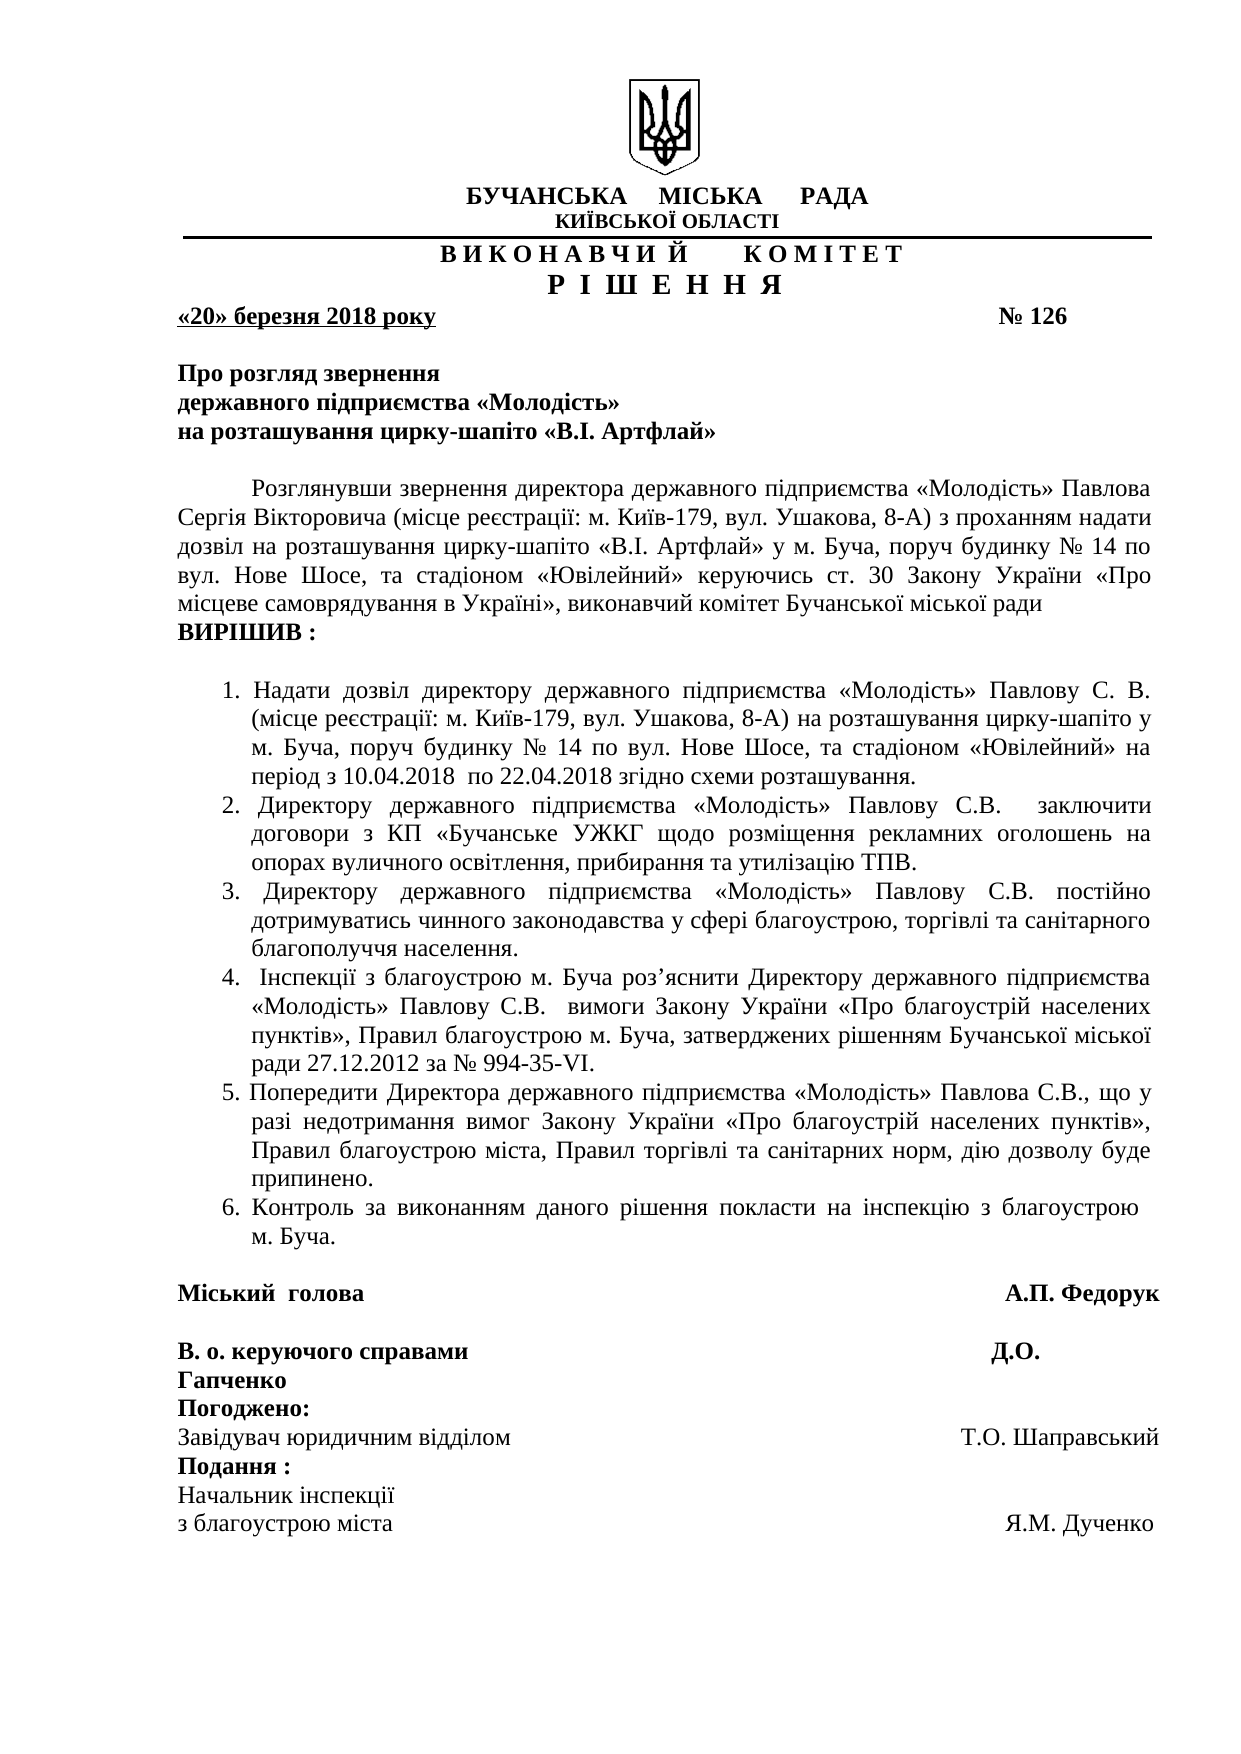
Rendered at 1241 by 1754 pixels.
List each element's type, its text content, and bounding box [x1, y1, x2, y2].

text 1. Надати дозвіл директору державного підприємства «Молодість» Павлову С. В. (місце реєстрації: м. Київ-179, вул. Ушакова, 8-А) на розташування цирку-шапіто у м. Буча, поруч будинку № 14 по вул. Нове Шосе, та стадіоном «Ювілейний» на період з 10.04.2018 по 22.04.2018 згідно схеми розташування. [222, 675, 1152, 790]
subtitle КИЇВСЬКОЇ ОБЛАСТІ [183, 209, 1152, 236]
subtitle Р І Ш Е Н Н Я [177, 267, 1152, 301]
text 5. Попередити Директора державного підприємства «Молодість» Павлова С.В., що у разі недотримання вимог Закону України «Про благоустрій населених пунктів», Правил благоустрою міста, Правил торгівлі та санітарних норм, дію дозволу буде припинено. [222, 1077, 1152, 1192]
text Завідувач юридичним відділом Т.О. Шаправський [177, 1422, 1160, 1451]
text 3. Директору державного підприємства «Молодість» Павлову С.В. постійно дотримуватись чинного законодавства у сфері благоустрою, торгівлі та санітарного благополуччя населення. [222, 876, 1152, 962]
text 2. Директору державного підприємства «Молодість» Павлову С.В. заключити договори з КП «Бучанське УЖКГ щодо розміщення рекламних оголошень на опорах вуличного освітлення, прибирання та утилізацію ТПВ. [222, 790, 1152, 876]
text ВИРІШИВ : [177, 617, 1123, 646]
text Про розгляд звернення [177, 358, 1152, 387]
text 4. Інспекції з благоустрою м. Буча роз’яснити Директору державного підприємства «Молодість» Павлову С.В. вимоги Закону України «Про благоустрій населених пунктів», Правил благоустрою м. Буча, затверджених рішенням Бучанської міської ради 27.12.2012 за № 994-35-VI. [222, 962, 1152, 1077]
text Міський голова А.П. Федорук [177, 1278, 1160, 1307]
text Розглянувши звернення директора державного підприємства «Молодість» Павлова Сергія Вікторовича (місце реєстрації: м. Київ-179, вул. Ушакова, 8-А) з проханням надати дозвіл на розташування цирку-шапіто «В.І. Артфлай» у м. Буча, поруч будинку № 14 по вул. Нове Шосе, та стадіоном «Ювілейний» керуючись ст. 30 Закону України «Про місцеве самоврядування в Україні», виконавчий комітет Бучанської міської ради [177, 473, 1152, 617]
text державного підприємства «Молодість» [177, 387, 1152, 416]
text Подання : [177, 1451, 1160, 1480]
subtitle В И К О Н А В Ч И Й К О М І Т Е Т [177, 239, 1152, 267]
text Погоджено: [177, 1393, 1160, 1422]
text з благоустрою міста Я.М. Дученко [177, 1508, 1160, 1537]
text «20» березня 2018 року № 126 [177, 301, 1152, 330]
text на розташування цирку-шапіто «В.І. Артфлай» [177, 416, 1152, 445]
text 6. Контроль за виконанням даного рішення покласти на інспекцію з благоустрою м. Буча. [222, 1192, 1152, 1250]
text Начальник інспекції [177, 1480, 1160, 1508]
text БУЧАНСЬКА МІСЬКА РАДА [183, 181, 1152, 209]
